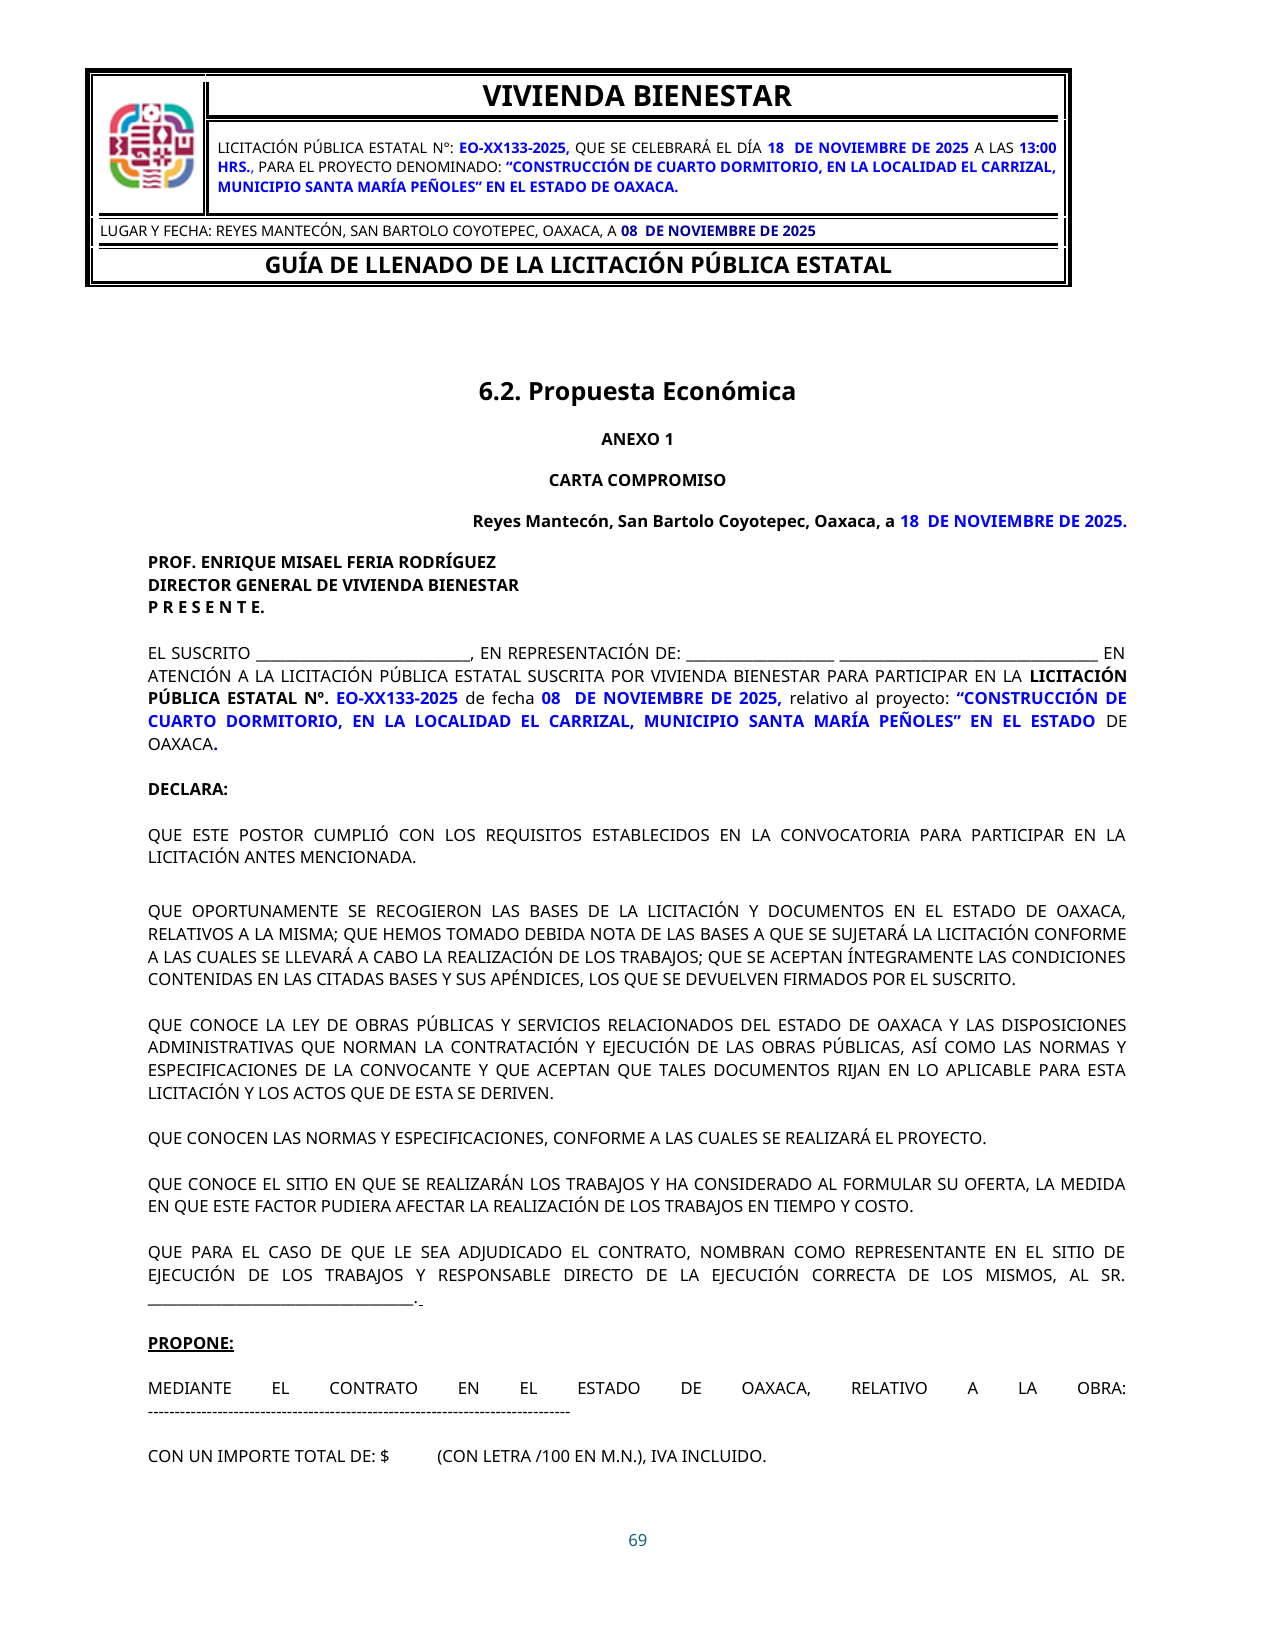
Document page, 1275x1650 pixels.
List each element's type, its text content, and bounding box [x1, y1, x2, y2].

text Reyes Mantecón, San Bartolo Coyotepec, Oaxaca, a 18 DE NOVIEMBRE DE 2025. [148, 509, 1127, 532]
text QUE OPORTUNAMENTE SE RECOGIERON LAS BASES DE LA LICITACIÓN Y DOCUMENTOS EN EL ESTADO DE OAXACA, RELATIVOS A LA MISMA; QUE HEMOS TOMADO DEBIDA NOTA DE LAS BASES A QUE SE SUJETARÁ LA LICITACIÓN CONFORME A LAS CUALES SE LLEVARÁ A CABO LA REALIZACIÓN DE LOS TRABAJOS; QUE SE ACEPTAN ÍNTEGRAMENTE LAS CONDICIONES CONTENIDAS EN LAS CITADAS BASES Y SUS APÉNDICES, LOS QUE SE DEVUELVEN FIRMADOS POR EL SUSCRITO. [148, 900, 1127, 991]
text QUE PARA EL CASO DE QUE LE SEA ADJUDICADO EL CONTRATO, NOMBRAN COMO REPRESENTANTE EN EL SITIO DE EJECUCIÓN DE LOS TRABAJOS Y RESPONSABLE DIRECTO DE LA EJECUCIÓN CORRECTA DE LOS MISMOS, AL SR. ____________________________________. [148, 1241, 1127, 1309]
text 6.2. Propuesta Económica [148, 374, 1127, 408]
text CARTA COMPROMISO [148, 468, 1127, 491]
text CON UN IMPORTE TOTAL DE: $ (CON LETRA /100 EN M.N.), IVA INCLUIDO. [148, 1445, 1127, 1468]
text QUE CONOCE LA LEY DE OBRAS PÚBLICAS Y SERVICIOS RELACIONADOS DEL ESTADO DE OAXACA Y LAS DISPOSICIONES ADMINISTRATIVAS QUE NORMAN LA CONTRATACIÓN Y EJECUCIÓN DE LAS OBRAS PÚBLICAS, ASÍ COMO LAS NORMAS Y ESPECIFICACIONES DE LA CONVOCANTE Y QUE ACEPTAN QUE TALES DOCUMENTOS RIJAN EN LO APLICABLE PARA ESTA LICITACIÓN Y LOS ACTOS QUE DE ESTA SE DERIVEN. [148, 1013, 1127, 1104]
text QUE ESTE POSTOR CUMPLIÓ CON LOS REQUISITOS ESTABLECIDOS EN LA CONVOCATORIA PARA PARTICIPAR EN LA LICITACIÓN ANTES MENCIONADA. [148, 823, 1127, 869]
text ANEXO 1 [148, 427, 1127, 450]
text DECLARA: [148, 778, 1127, 801]
picture [98, 95, 203, 194]
text QUE CONOCE EL SITIO EN QUE SE REALIZARÁN LOS TRABAJOS Y HA CONSIDERADO AL FORMULAR SU OFERTA, LA MEDIDA EN QUE ESTE FACTOR PUDIERA AFECTAR LA REALIZACIÓN DE LOS TRABAJOS EN TIEMPO Y COSTO. [148, 1172, 1127, 1218]
text P R E S E N T E. [148, 596, 1127, 619]
text DIRECTOR GENERAL DE VIVIENDA BIENESTAR [148, 573, 1127, 596]
text PROPONE: [148, 1331, 1127, 1354]
text PROF. ENRIQUE MISAEL FERIA RODRÍGUEZ [148, 551, 1127, 573]
text MEDIANTE EL CONTRATO EN EL ESTADO DE OAXACA, RELATIVO A LA OBRA: ------------------------------------------------------------------------------- [148, 1377, 1127, 1422]
text QUE CONOCEN LAS NORMAS Y ESPECIFICACIONES, CONFORME A LAS CUALES SE REALIZARÁ EL PROYECTO. [148, 1127, 1127, 1150]
list EL SUSCRITO _____________________________, EN REPRESENTACIÓN DE: ____________________ ___________________________________ EN ATENCIÓN A LA LICITACIÓN PÚBLICA ESTATAL SUSCRITA POR VIVIENDA BIENESTAR PARA PARTICIPAR EN LA LICITACIÓN PÚBLICA ESTATAL Nº. EO-XX133-2025 de fecha 08 DE NOVIEMBRE DE 2025, relativo al proyecto: “CONSTRUCCIÓN DE CUARTO DORMITORIO, EN LA LOCALIDAD EL CARRIZAL, MUNICIPIO SANTA MARÍA PEÑOLES” EN EL ESTADO DE OAXACA. [148, 642, 1127, 755]
